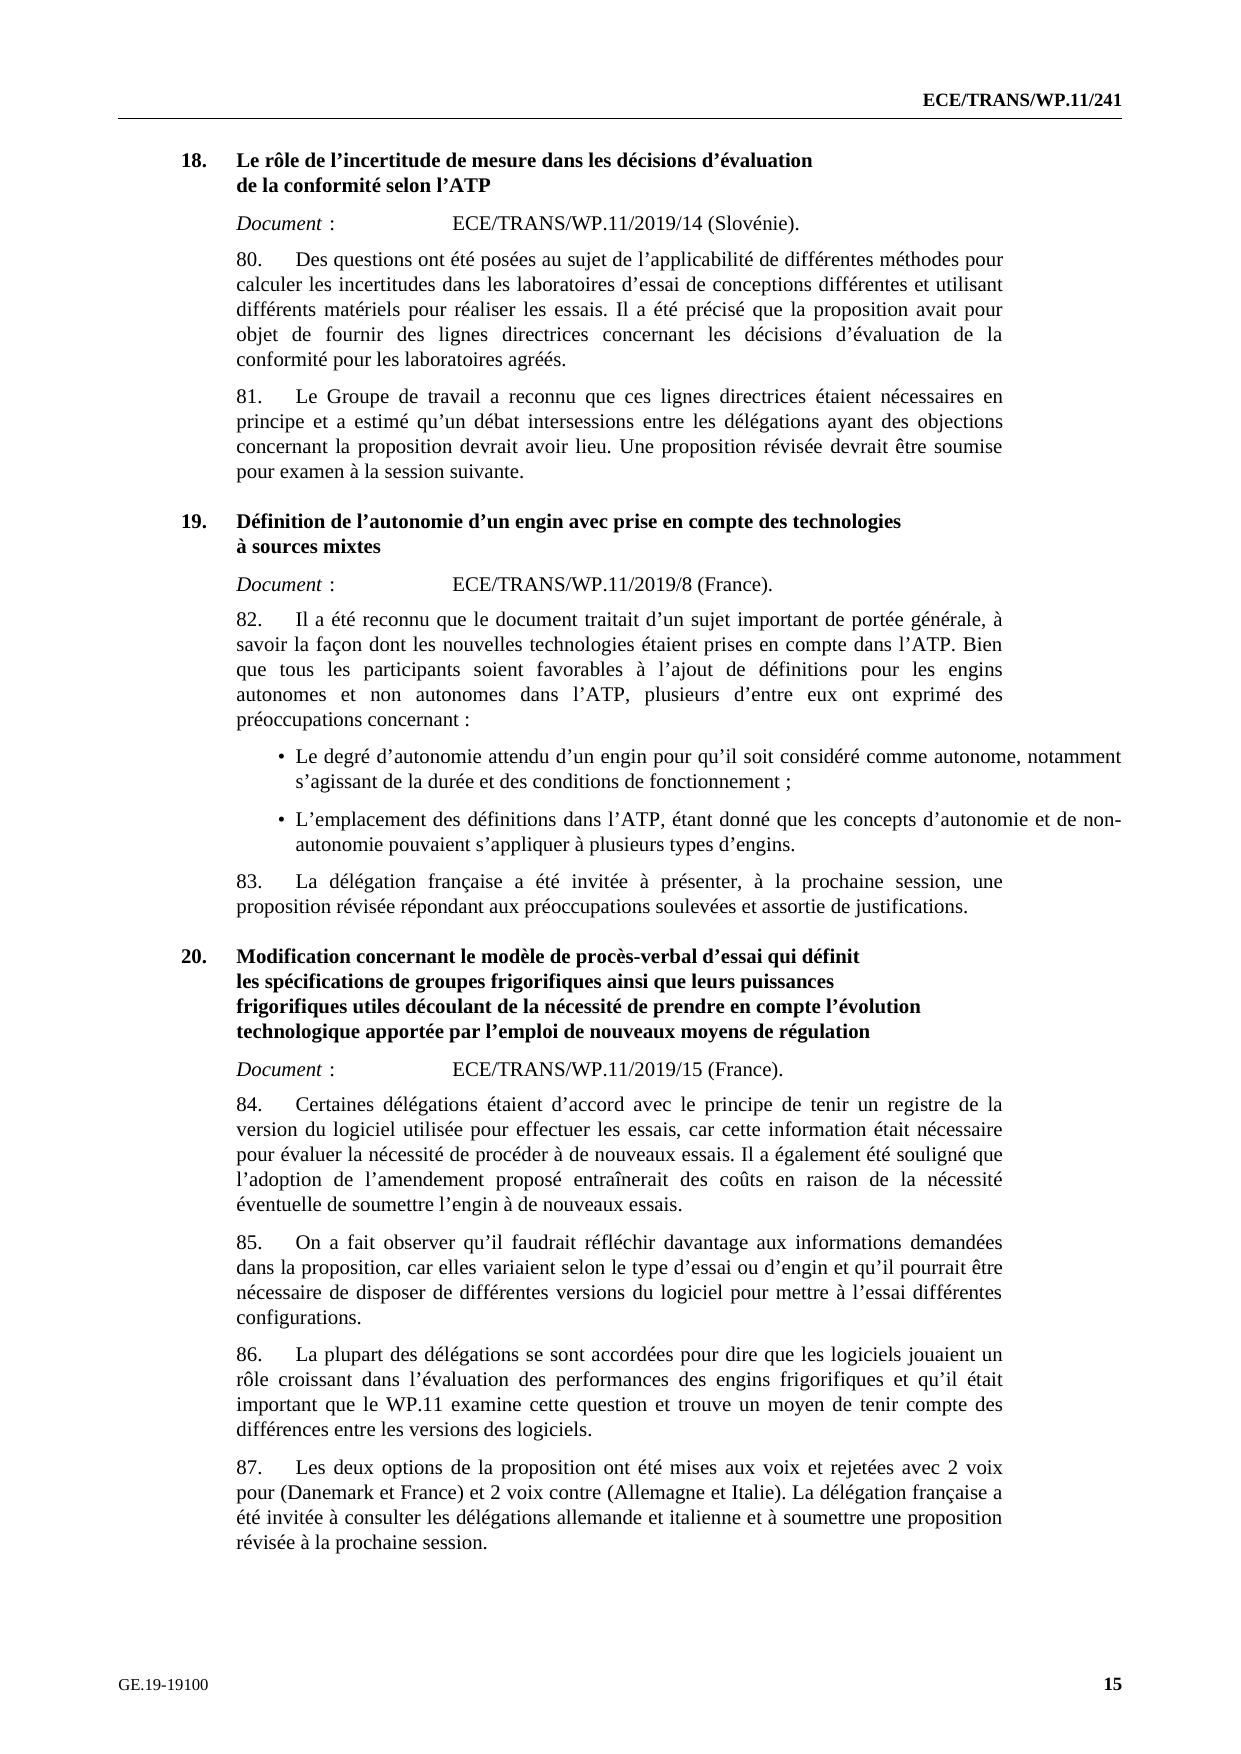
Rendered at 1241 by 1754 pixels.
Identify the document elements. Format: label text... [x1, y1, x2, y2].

text Document : ECE/TRANS/WP.11/2019/8 (France). [236, 571, 1004, 596]
text 84. Certaines délégations étaient d’accord avec le principe de tenir un registre de la version du logiciel utilisée pour effectuer les essais, car cette information était nécessaire pour évaluer la nécessité de procéder à de nouveaux essais. Il a également été souligné que l’adoption de l’amendement proposé entraînerait des coûts en raison de la nécessité éventuelle de soumettre l’engin à de nouveaux essais. [236, 1091, 1004, 1216]
text 85. On a fait observer qu’il faudrait réfléchir davantage aux informations demandées dans la proposition, car elles variaient selon le type d’essai ou d’engin et qu’il pourrait être nécessaire de disposer de différentes versions du logiciel pour mettre à l’essai différentes configurations. [236, 1229, 1004, 1329]
text 83. La délégation française a été invitée à présenter, à la prochaine session, une proposition révisée répondant aux préoccupations soulevées et assortie de justifications. [236, 868, 1004, 918]
text Document : ECE/TRANS/WP.11/2019/15 (France). [236, 1056, 1004, 1081]
text 81. Le Groupe de travail a reconnu que ces lignes directrices étaient nécessaires en principe et a estimé qu’un débat intersessions entre les délégations ayant des objections concernant la proposition devrait avoir lieu. Une proposition révisée devrait être soumise pour examen à la session suivante. [236, 383, 1004, 483]
text Document : ECE/TRANS/WP.11/2019/14 (Slovénie). [236, 210, 1004, 235]
text 18. Le rôle de l’incertitude de mesure dans les décisions d’évaluation de la conformité selon l’ATP [118, 148, 1004, 198]
text 82. Il a été reconnu que le document traitait d’un sujet important de portée générale, à savoir la façon dont les nouvelles technologies étaient prises en compte dans l’ATP. Bien que tous les participants soient favorables à l’ajout de définitions pour les engins autonomes et non autonomes dans l’ATP, plusieurs d’entre eux ont exprimé des préoccupations concernant : [236, 606, 1004, 731]
text 20. Modification concernant le modèle de procès-verbal d’essai qui définit les spécifications de groupes frigorifiques ainsi que leurs puissances frigorifiques utiles découlant de la nécessité de prendre en compte l’évolution technologique apportée par l’emploi de nouveaux moyens de régulation [118, 943, 1004, 1043]
text 80. Des questions ont été posées au sujet de l’applicabilité de différentes méthodes pour calculer les incertitudes dans les laboratoires d’essai de conceptions différentes et utilisant différents matériels pour réaliser les essais. Il a été précisé que la proposition avait pour objet de fournir des lignes directrices concernant les décisions d’évaluation de la conformité pour les laboratoires agréés. [236, 246, 1004, 371]
text 86. La plupart des délégations se sont accordées pour dire que les logiciels jouaient un rôle croissant dans l’évaluation des performances des engins frigorifiques et qu’il était important que le WP.11 examine cette question et trouve un moyen de tenir compte des différences entre les versions des logiciels. [236, 1341, 1004, 1441]
text 19. Définition de l’autonomie d’un engin avec prise en compte des technologies à sources mixtes [118, 508, 1004, 558]
text 87. Les deux options de la proposition ont été mises aux voix et rejetées avec 2 voix pour (Danemark et France) et 2 voix contre (Allemagne et Italie). La délégation française a été invitée à consulter les délégations allemande et italienne et à soumettre une proposition révisée à la prochaine session. [236, 1454, 1004, 1554]
text L’emplacement des définitions dans l’ATP, étant donné que les concepts d’autonomie et de non-autonomie pouvaient s’appliquer à plusieurs types d’engins. [278, 806, 1122, 856]
text Le degré d’autonomie attendu d’un engin pour qu’il soit considéré comme autonome, notamment s’agissant de la durée et des conditions de fonctionnement ; [278, 743, 1122, 793]
